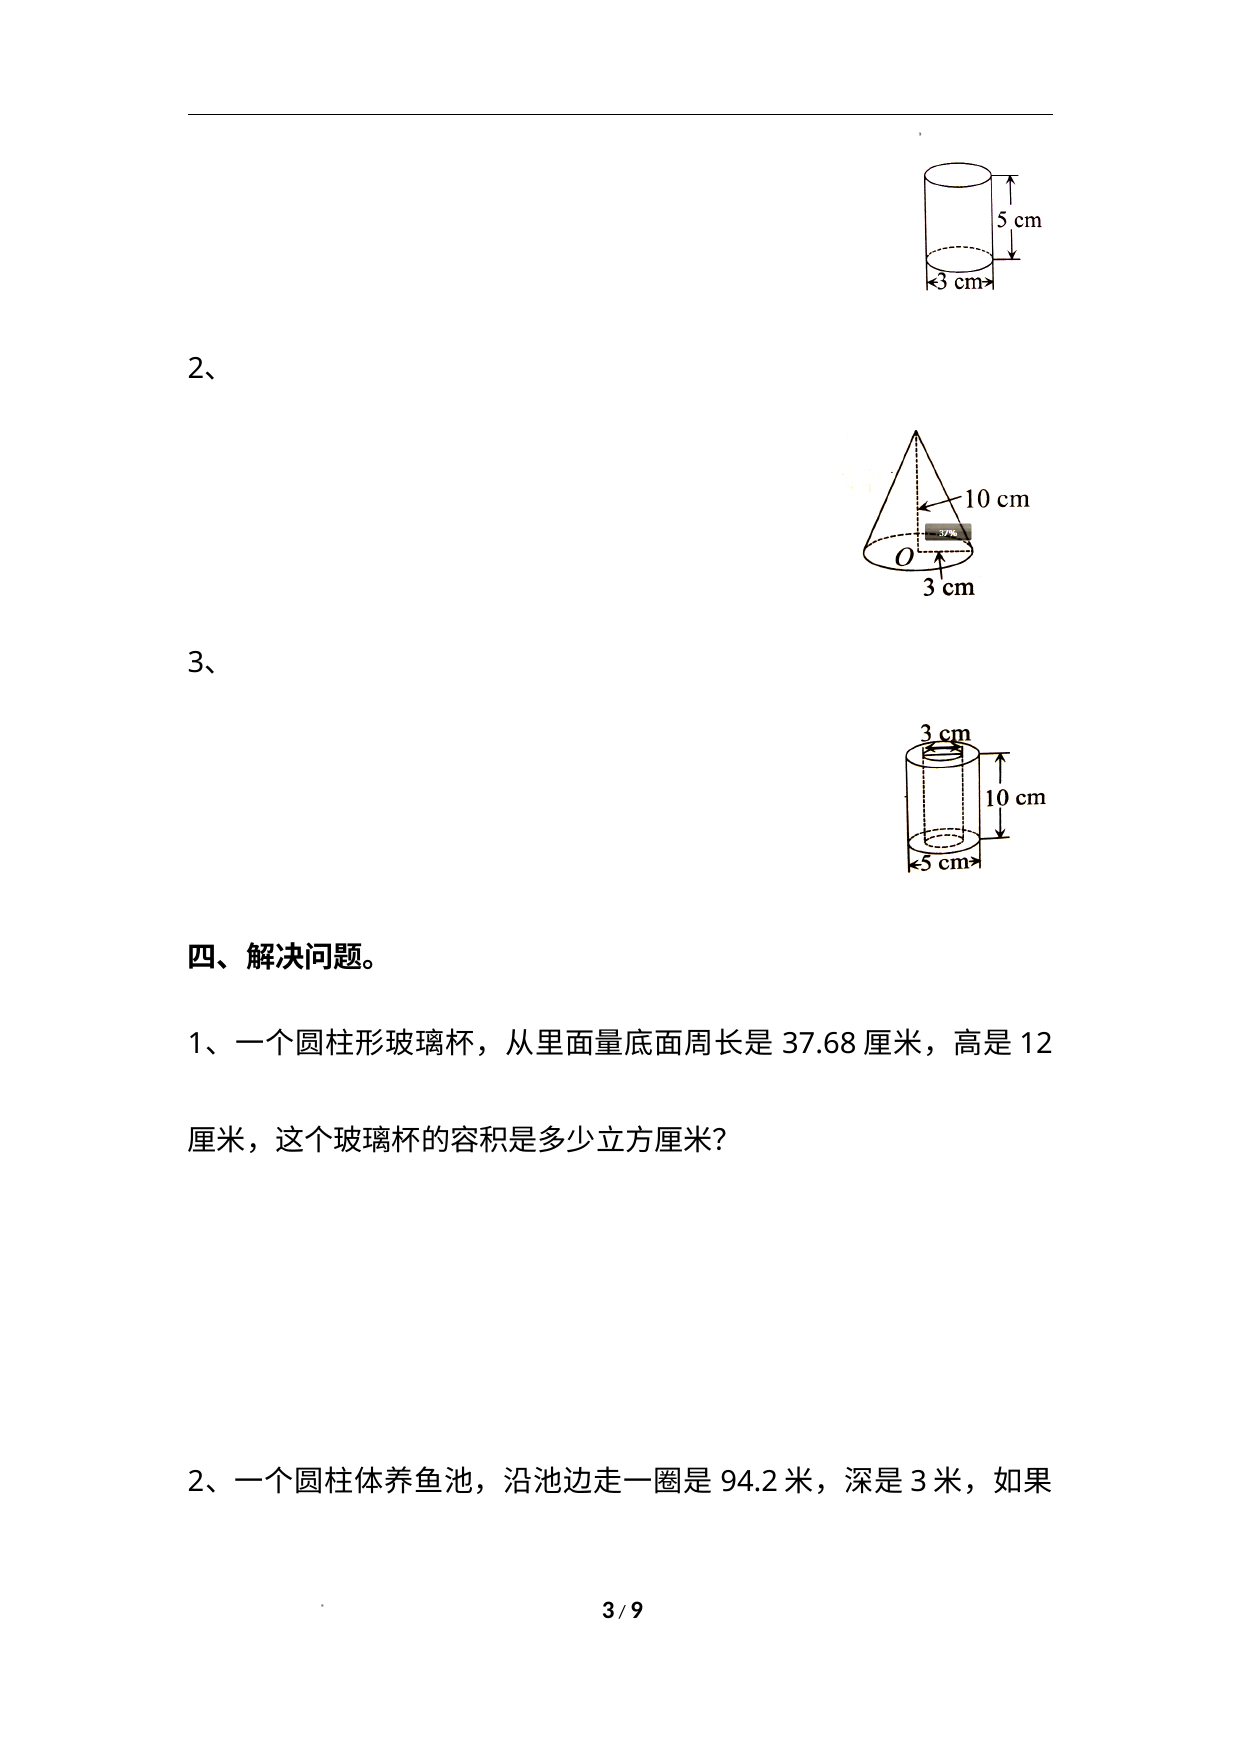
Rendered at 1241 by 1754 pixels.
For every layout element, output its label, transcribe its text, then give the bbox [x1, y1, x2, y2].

text 四、解决问题。 [187, 922, 1053, 987]
text 3、 [187, 627, 1053, 692]
text 1、一个圆柱形玻璃杯，从里面量底面周长是37.68厘米，高是12厘米，这个玻璃杯的容积是多少立方厘米？ [187, 1008, 1053, 1171]
text 2、 [187, 333, 1053, 398]
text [187, 1446, 1053, 1511]
